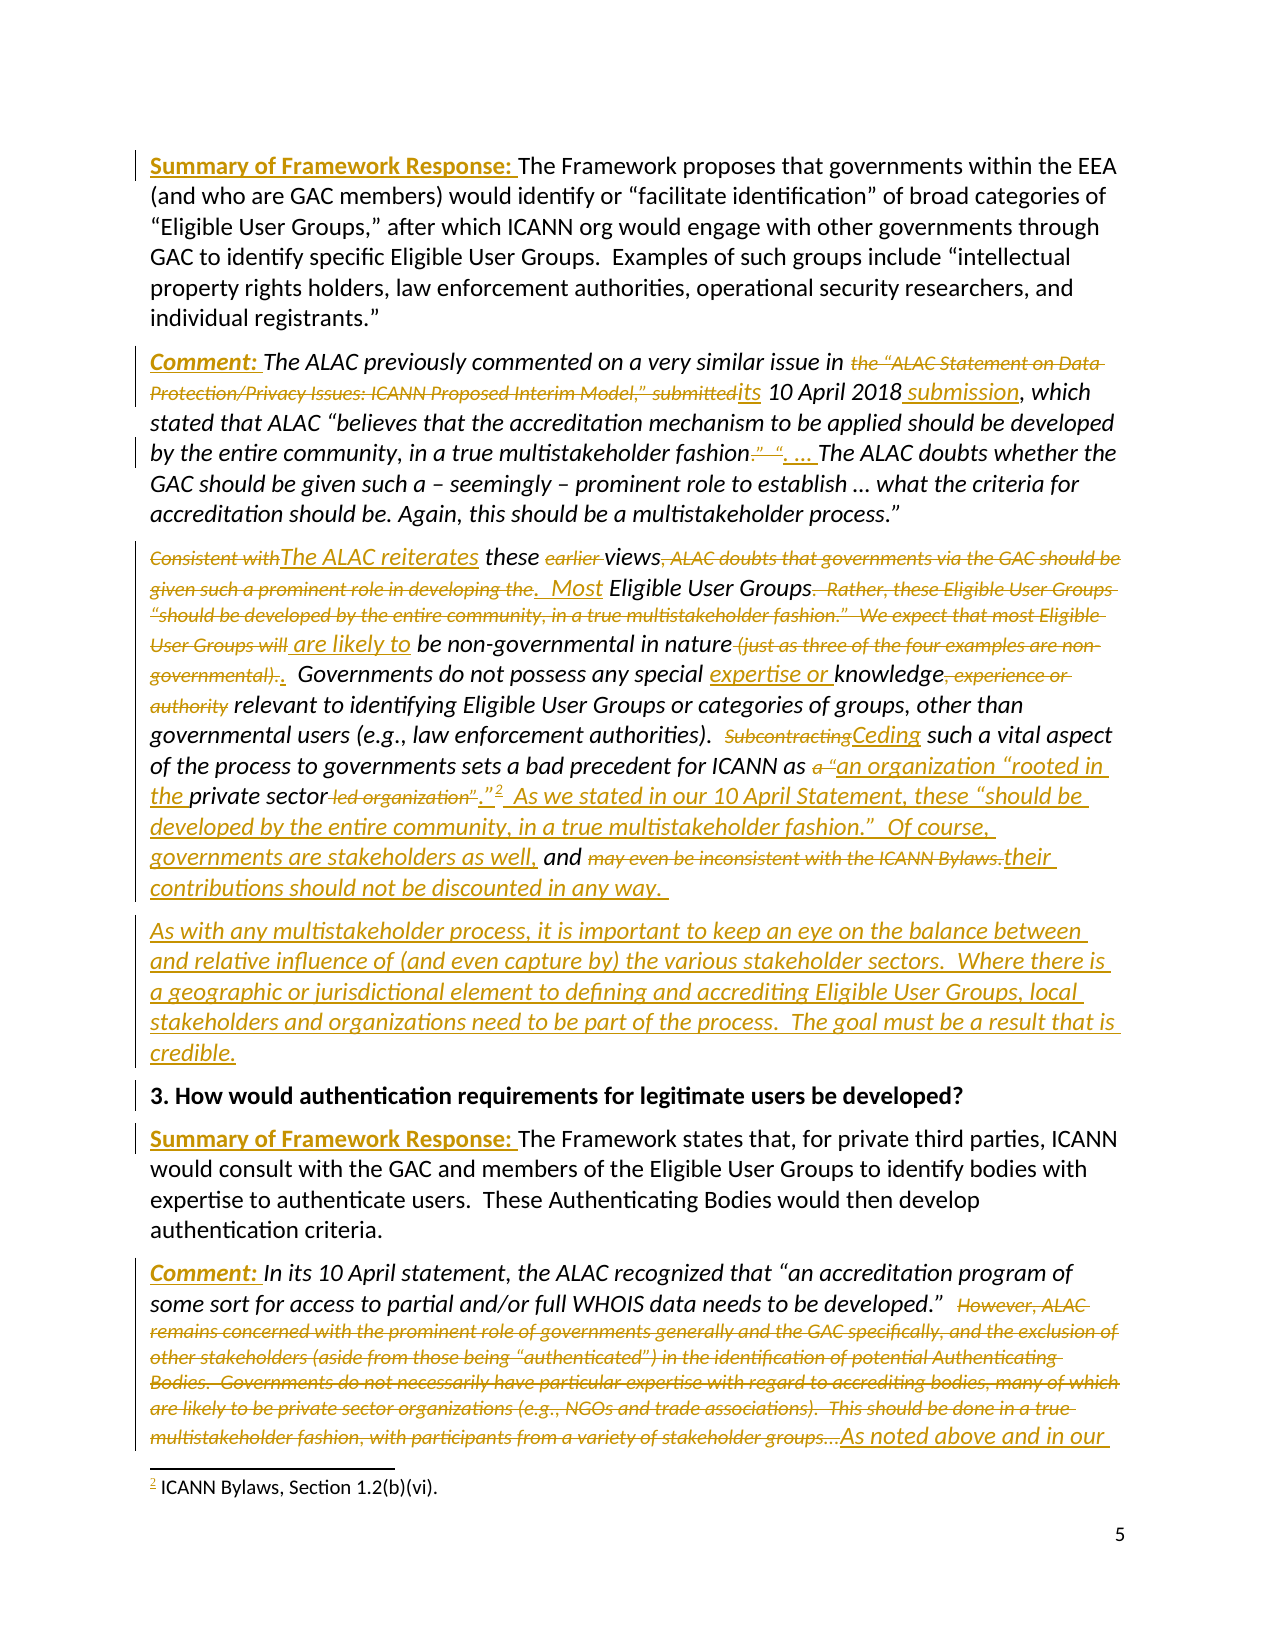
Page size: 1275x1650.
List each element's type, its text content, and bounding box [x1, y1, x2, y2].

text these views Eligible User Groups be non-governmental in nature Governments do not possess any special knowledge relevant to identifying Eligible User Groups or categories of groups, other than governmental users (e.g., law enforcement authorities). such a vital aspect of the process to governments sets a bad precedent for ICANN as private sector and [150, 541, 1125, 902]
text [150, 1258, 1125, 1451]
text The Framework proposes that governments within the EEA (and who are GAC members) would identify or “facilitate identification” of broad categories of “Eligible User Groups,” after which ICANN org would engage with other governments through GAC to identify specific Eligible User Groups. Examples of such groups include “intellectual property rights holders, law enforcement authorities, operational security researchers, and individual registrants.” [150, 150, 1125, 333]
text The ALAC previously commented on a very similar issue in 10 April 2018, which stated that ALAC “believes that the accreditation mechanism to be applied should be developed by the entire community, in a true multistakeholder fashionThe ALAC doubts whether the GAC should be given such a – seemingly – prominent role to establish … what the criteria for accreditation should be. Again, this should be a multistakeholder process.” [150, 346, 1125, 529]
text The Framework states that, for private third parties, ICANN would consult with the GAC and members of the Eligible User Groups to identify bodies with expertise to authenticate users. These Authenticating Bodies would then develop authentication criteria. [150, 1123, 1125, 1245]
text 3. How would authentication requirements for legitimate users be developed? [150, 1080, 1125, 1111]
